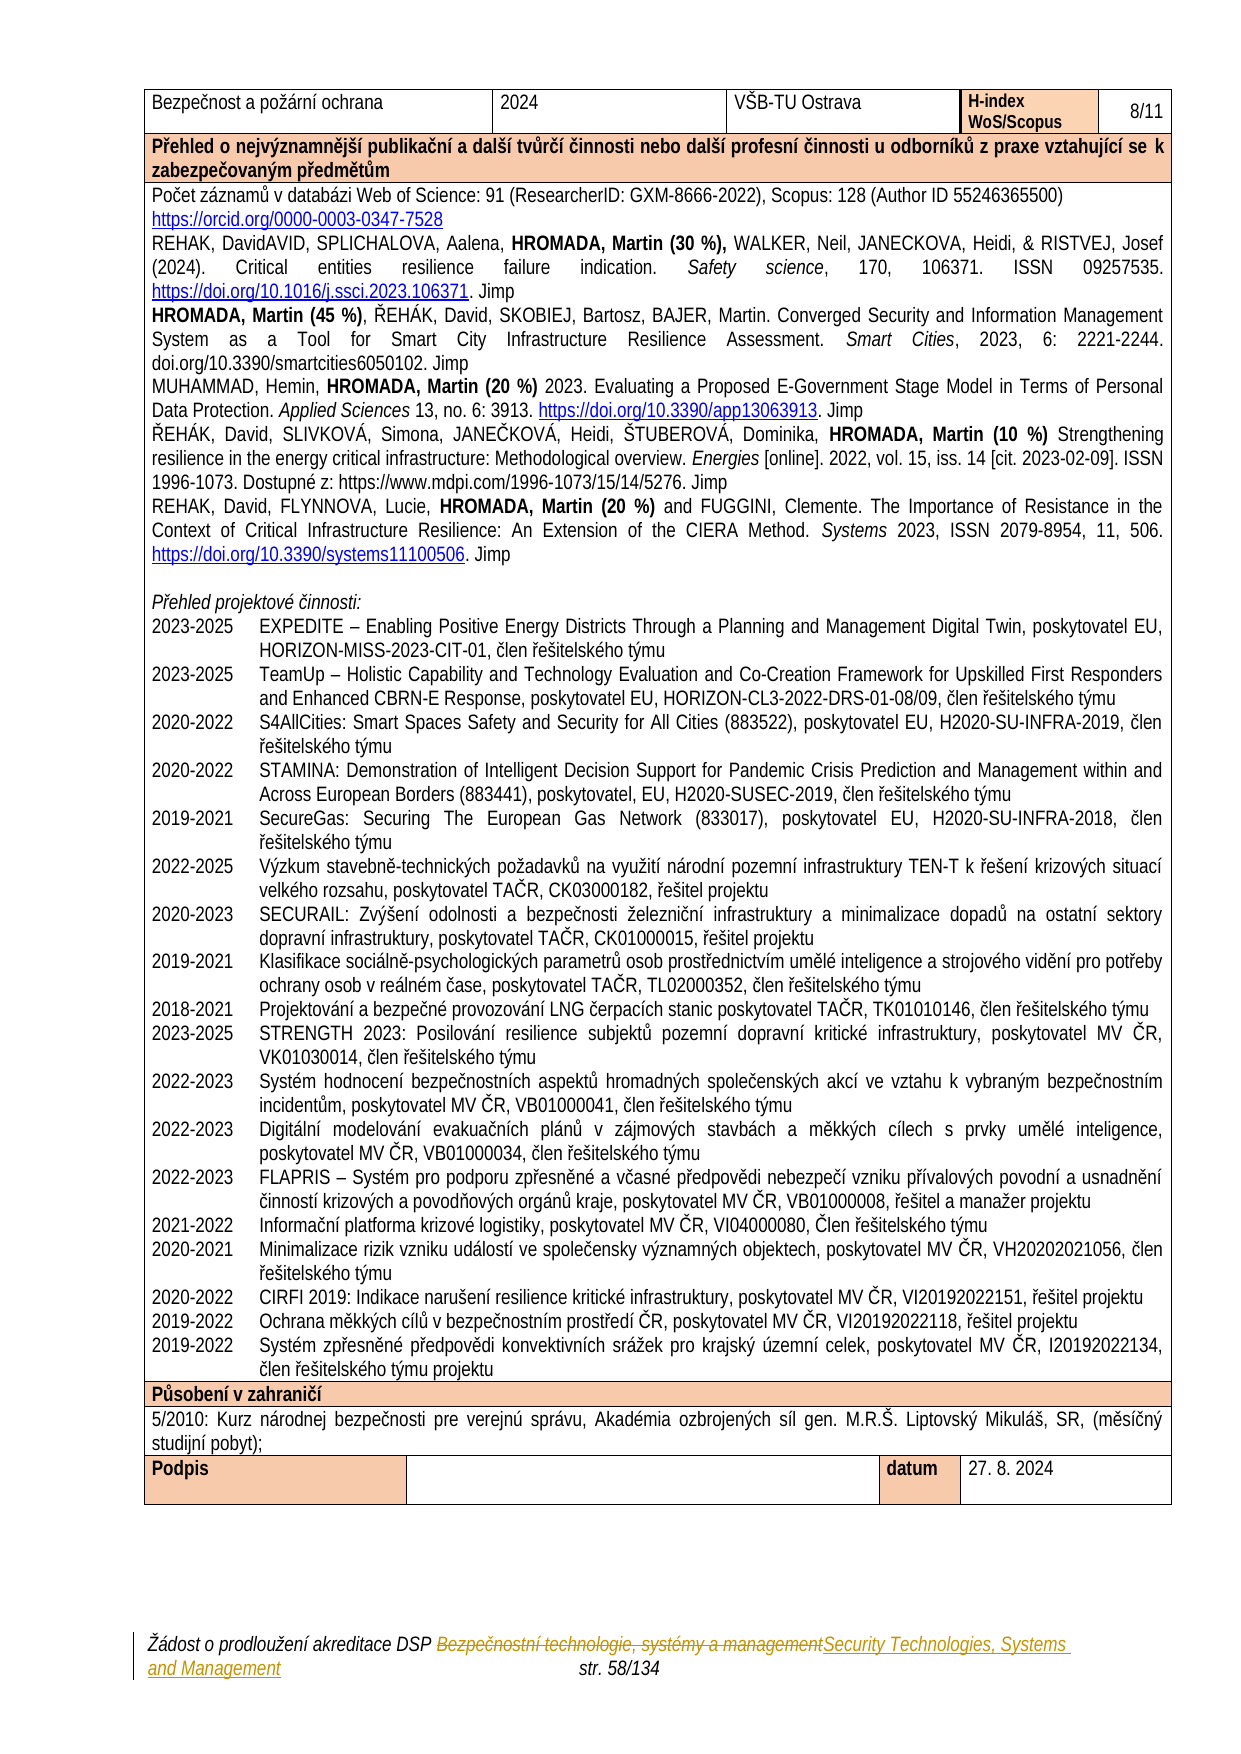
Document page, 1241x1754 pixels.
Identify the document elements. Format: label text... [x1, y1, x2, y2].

table_cell Počet záznamů v databázi Web of Science: 91 (ResearcherID: GXM-8666-2022), Scopus: 128 (Author ID 55246365500) https://orcid.org/0000-0003-0347-7528 REHAK, DavidAVID, SPLICHALOVA, Aalena, HROMADA, Martin (30 %), WALKER, Neil, JANECKOVA, Heidi, & RISTVEJ, Josef (2024). Critical entities resilience failure indication. Safety science, 170, 106371. ISSN 09257535. https://doi.org/10.1016/j.ssci.2023.106371. Jimp HROMADA, Martin (45 %), ŘEHÁK, David, SKOBIEJ, Bartosz, BAJER, Martin. Converged Security and Information Management System as a Tool for Smart City Infrastructure Resilience Assessment. Smart Cities, 2023, 6: 2221-2244. doi.org/10.3390/smartcities6050102. Jimp MUHAMMAD, Hemin, HROMADA, Martin (20 %) 2023. Evaluating a Proposed E-Government Stage Model in Terms of Personal Data Protection. Applied Sciences 13, no. 6: 3913. https://doi.org/10.3390/app13063913. Jimp ŘEHÁK, David, SLIVKOVÁ, Simona, JANEČKOVÁ, Heidi, ŠTUBEROVÁ, Dominika, HROMADA, Martin (10 %) Strengthening resilience in the energy critical infrastructure: Methodological overview. Energies [online]. 2022, vol. 15, iss. 14 [cit. 2023-02-09]. ISSN 1996-1073. Dostupné z: https://www.mdpi.com/1996-1073/15/14/5276. Jimp REHAK, David, FLYNNOVA, Lucie, HROMADA, Martin (20 %) and FUGGINI, Clemente. The Importance of Resistance in the Context of Critical Infrastructure Resilience: An Extension of the CIERA Method. Systems 2023, ISSN 2079-8954, 11, 506. https://doi.org/10.3390/systems11100506. Jimp Přehled projektové činnosti: 2023-2025 EXPEDITE – Enabling Positive Energy Districts Through a Planning and Management Digital Twin, poskytovatel EU, HORIZON-MISS-2023-CIT-01, člen řešitelského týmu 2023-2025 TeamUp – Holistic Capability and Technology Evaluation and Co-Creation Framework for Upskilled First Responders and Enhanced CBRN-E Response, poskytovatel EU, HORIZON-CL3-2022-DRS-01-08/09, člen řešitelského týmu 2020-2022 S4AllCities: Smart Spaces Safety and Security for All Cities (883522), poskytovatel EU, H2020-SU-INFRA-2019, člen řešitelského týmu 2020-2022 STAMINA: Demonstration of Intelligent Decision Support for Pandemic Crisis Prediction and Management within and Across European Borders (883441), poskytovatel, EU, H2020-SUSEC-2019, člen řešitelského týmu 2019-2021 SecureGas: Securing The European Gas Network (833017), poskytovatel EU, H2020-SU-INFRA-2018, člen řešitelského týmu 2022-2025 Výzkum stavebně-technických požadavků na využití národní pozemní infrastruktury TEN-T k řešení krizových situací velkého rozsahu, poskytovatel TAČR, CK03000182, řešitel projektu 2020-2023 SECURAIL: Zvýšení odolnosti a bezpečnosti železniční infrastruktury a minimalizace dopadů na ostatní sektory dopravní infrastruktury, poskytovatel TAČR, CK01000015, řešitel projektu 2019-2021 Klasifikace sociálně-psychologických parametrů osob prostřednictvím umělé inteligence a strojového vidění pro potřeby ochrany osob v reálném čase, poskytovatel TAČR, TL02000352, člen řešitelského týmu 2018-2021 Projektování a bezpečné provozování LNG čerpacích stanic poskytovatel TAČR, TK01010146, člen řešitelského týmu 2023-2025 STRENGTH 2023: Posilování resilience subjektů pozemní dopravní kritické infrastruktury, poskytovatel MV ČR, VK01030014, člen řešitelského týmu 2022-2023 Systém hodnocení bezpečnostních aspektů hromadných společenských akcí ve vztahu k vybraným bezpečnostním incidentům, poskytovatel MV ČR, VB01000041, člen řešitelského týmu 2022-2023 Digitální modelování evakuačních plánů v zájmových stavbách a měkkých cílech s prvky umělé inteligence, poskytovatel MV ČR, VB01000034, člen řešitelského týmu 2022-2023 FLAPRIS – Systém pro podporu zpřesněné a včasné předpovědi nebezpečí vzniku přívalových povodní a usnadnění činností krizových a povodňových orgánů kraje, poskytovatel MV ČR, VB01000008, řešitel a manažer projektu 2021-2022 Informační platforma krizové logistiky, poskytovatel MV ČR, VI04000080, Člen řešitelského týmu 2020-2021 Minimalizace rizik vzniku událostí ve společensky významných objektech, poskytovatel MV ČR, VH20202021056, člen řešitelského týmu 2020-2022 CIRFI 2019: Indikace narušení resilience kritické infrastruktury, poskytovatel MV ČR, VI20192022151, řešitel projektu 2019-2022 Ochrana měkkých cílů v bezpečnostním prostředí ČR, poskytovatel MV ČR, VI20192022118, řešitel projektu 2019-2022 Systém zpřesněné předpovědi konvektivních srážek pro krajský územní celek, poskytovatel MV ČR, I20192022134, člen řešitelského týmu projektu [145, 183, 1171, 1381]
table_cell H-index WoS/Scopus [962, 90, 1098, 133]
table_cell Bezpečnost a požární ochrana [145, 90, 492, 133]
table_cell Přehled o nejvýznamnější publikační a další tvůrčí činnosti nebo další profesní činnosti u odborníků z praxe vztahující se k zabezpečovaným předmětům [145, 134, 1171, 182]
table_cell Působení v zahraničí [145, 1382, 1171, 1406]
table_cell VŠB-TU Ostrava [727, 90, 959, 133]
table_cell [407, 1456, 879, 1504]
table_cell Podpis [145, 1456, 406, 1504]
table_cell 2024 [493, 90, 726, 133]
table_cell 8/11 [1099, 90, 1171, 133]
table_cell 5/2010: Kurz národnej bezpečnosti pre verejnú správu, Akadémia ozbrojených síl gen. M.R.Š. Liptovský Mikuláš, SR, (měsíčný studijní pobyt); [145, 1407, 1171, 1455]
table_cell datum [880, 1456, 960, 1504]
table_cell 27. 8. 2024 [961, 1456, 1171, 1504]
